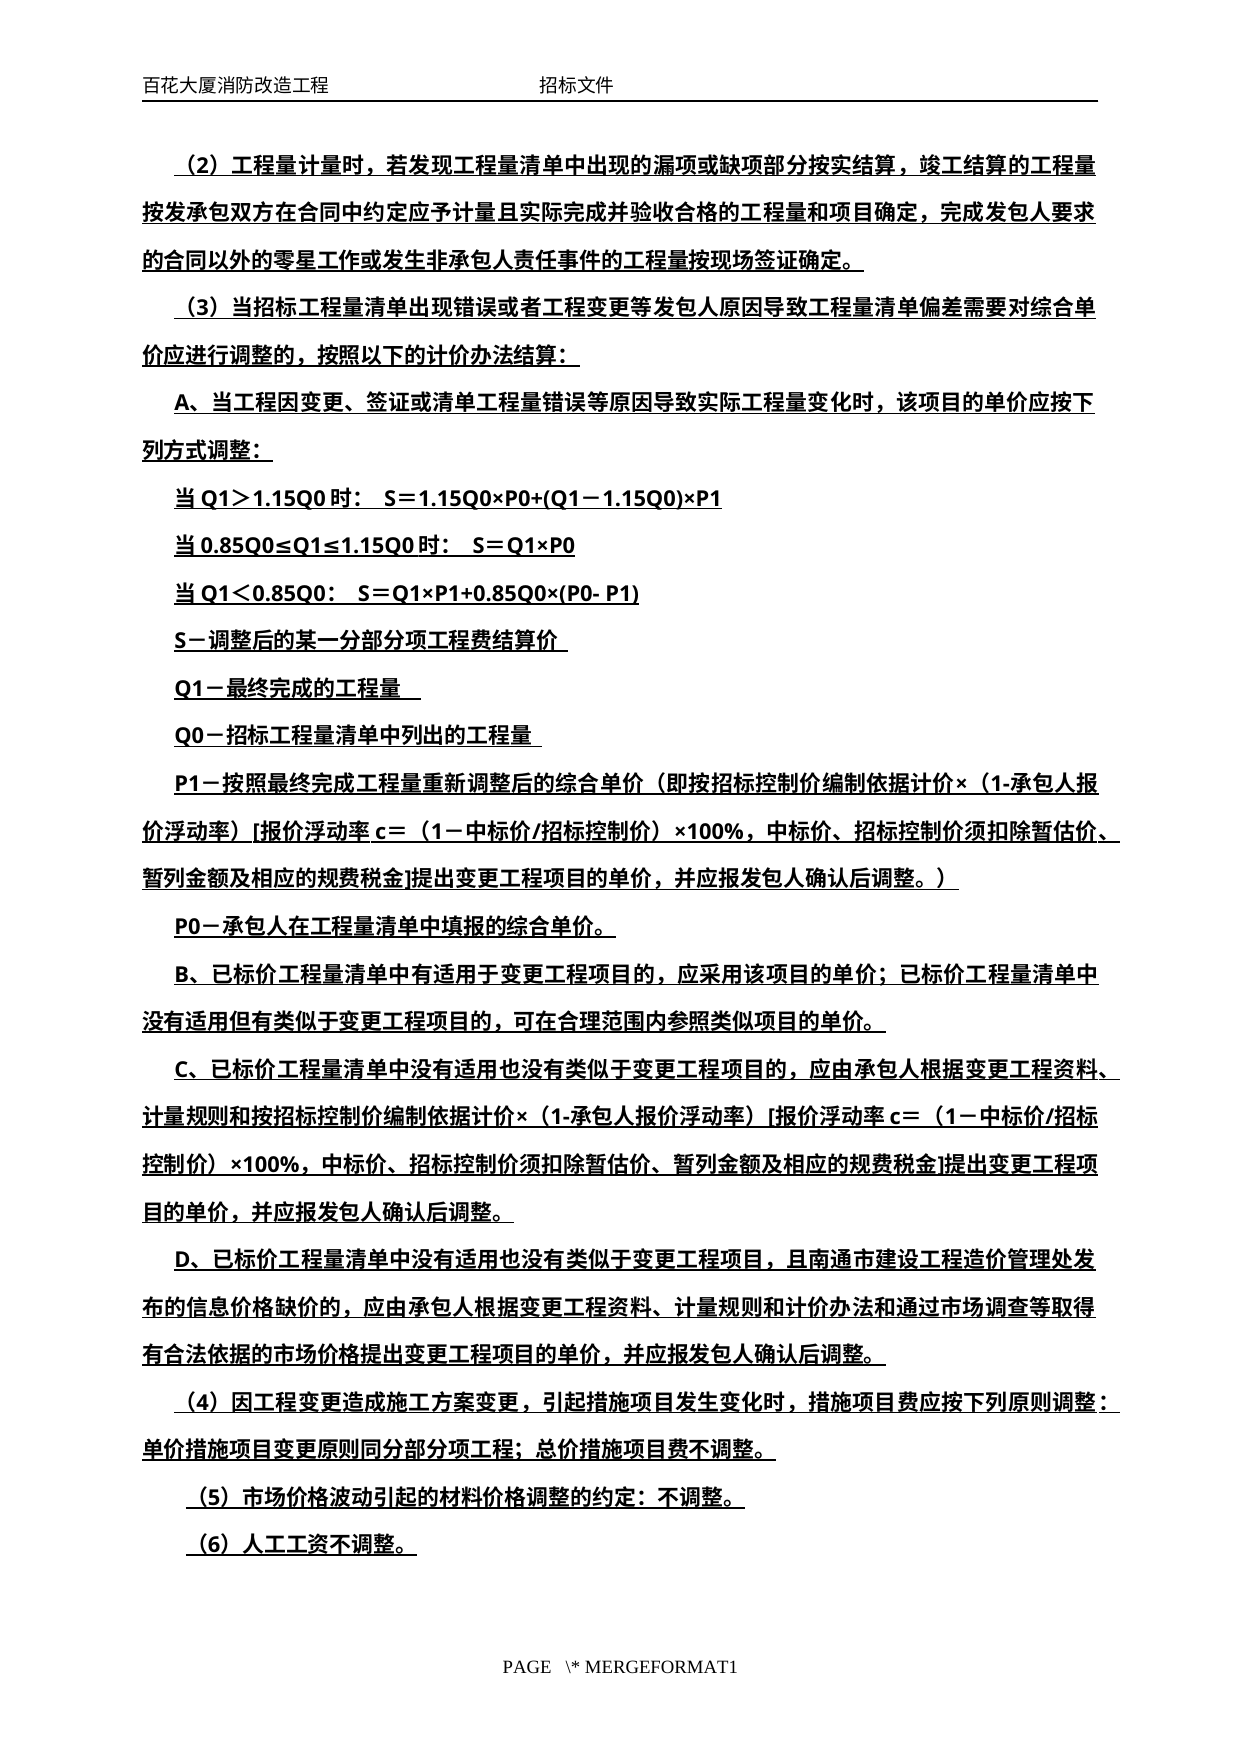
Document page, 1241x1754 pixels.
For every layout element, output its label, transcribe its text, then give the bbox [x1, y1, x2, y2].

text C、已标价工程量清单中没有适用也没有类似于变更工程项目的，应由承包人根据变更工程资料、计量规则和按招标控制价编制依据计价×（1-承包人报价浮动率）[报价浮动率c＝（1－中标价/招标控制价）×100%，中标价、招标控制价须扣除暂估价、暂列金额及相应的规费税金]提出变更工程项目的单价，并应报发包人确认后调整。 [142, 1128, 1098, 1174]
text C、已标价工程量清单中没有适用也没有类似于变更工程项目的，应由承包人根据变更工程资料、计量规则和按招标控制价编制依据计价×（1-承包人报价浮动率）[报价浮动率c＝（1－中标价/招标控制价）×100%，中标价、招标控制价须扣除暂估价、暂列金额及相应的规费税金]提出变更工程项目的单价，并应报发包人确认后调整。 [142, 1176, 1098, 1226]
text B、已标价工程量清单中有适用于变更工程项目的，应采用该项目的单价；已标价工程量清单中没有适用但有类似于变更工程项目的，可在合理范围内参照类似项目的单价。 [142, 957, 1098, 1036]
text D、已标价工程量清单中没有适用也没有类似于变更工程项目，且南通市建设工程造价管理处发布的信息价格缺价的，应由承包人根据变更工程资料、计量规则和计价办法和通过市场调查等取得有合法依据的市场价格提出变更工程项目的单价，并应报发包人确认后调整。 [142, 1242, 1098, 1369]
text C、已标价工程量清单中没有适用也没有类似于变更工程项目的，应由承包人根据变更工程资料、计量规则和按招标控制价编制依据计价×（1-承包人报价浮动率）[报价浮动率c＝（1－中标价/招标控制价）×100%，中标价、招标控制价须扣除暂估价、暂列金额及相应的规费税金]提出变更工程项目的单价，并应报发包人确认后调整。 [142, 1052, 1098, 1126]
text （4）因工程变更造成施工方案变更，引起措施项目发生变化时，措施项目费应按下列原则调整：单价措施项目变更原则同分部分项工程；总价措施项目费不调整。 [142, 1384, 1098, 1464]
text Q1－最终完成的工程量 [142, 671, 1098, 703]
text 当Q1＜0.85Q0： S＝Q1×P1+0.85Q0×(P0- P1) [142, 576, 1098, 607]
text （2）工程量计量时，若发现工程量清单中出现的漏项或缺项部分按实结算，竣工结算的工程量按发承包双方在合同中约定应予计量且实际完成并验收合格的工程量和项目确定，完成发包人要求的合同以外的零星工作或发生非承包人责任事件的工程量按现场签证确定。 [142, 148, 1098, 274]
text （5）市场价格波动引起的材料价格调整的约定：不调整。 [142, 1480, 1098, 1511]
text 当0.85Q0≤Q1≤1.15Q0时： S＝Q1×P0 [142, 528, 1098, 560]
text （3）当招标工程量清单出现错误或者工程变更等发包人原因导致工程量清单偏差需要对综合单价应进行调整的，按照以下的计价办法结算： [142, 290, 1098, 369]
text A、当工程因变更、签证或清单工程量错误等原因导致实际工程量变化时，该项目的单价应按下列方式调整： [142, 385, 1098, 465]
text （6）人工工资不调整。 [142, 1527, 1098, 1559]
text P1－按照最终完成工程量重新调整后的综合单价（即按招标控制价编制依据计价×（1-承包人报价浮动率）[报价浮动率c＝（1－中标价/招标控制价）×100%，中标价、招标控制价须扣除暂估价、暂列金额及相应的规费税金]提出变更工程项目的单价，并应报发包人确认后调整。） [142, 766, 1098, 893]
text P0－承包人在工程量清单中填报的综合单价。 [142, 909, 1098, 941]
text S－调整后的某一分部分项工程费结算价 [142, 623, 1098, 655]
text Q0－招标工程量清单中列出的工程量 [142, 718, 1098, 750]
text 当Q1＞1.15Q0时： S＝1.15Q0×P0+(Q1－1.15Q0)×P1 [142, 481, 1098, 512]
